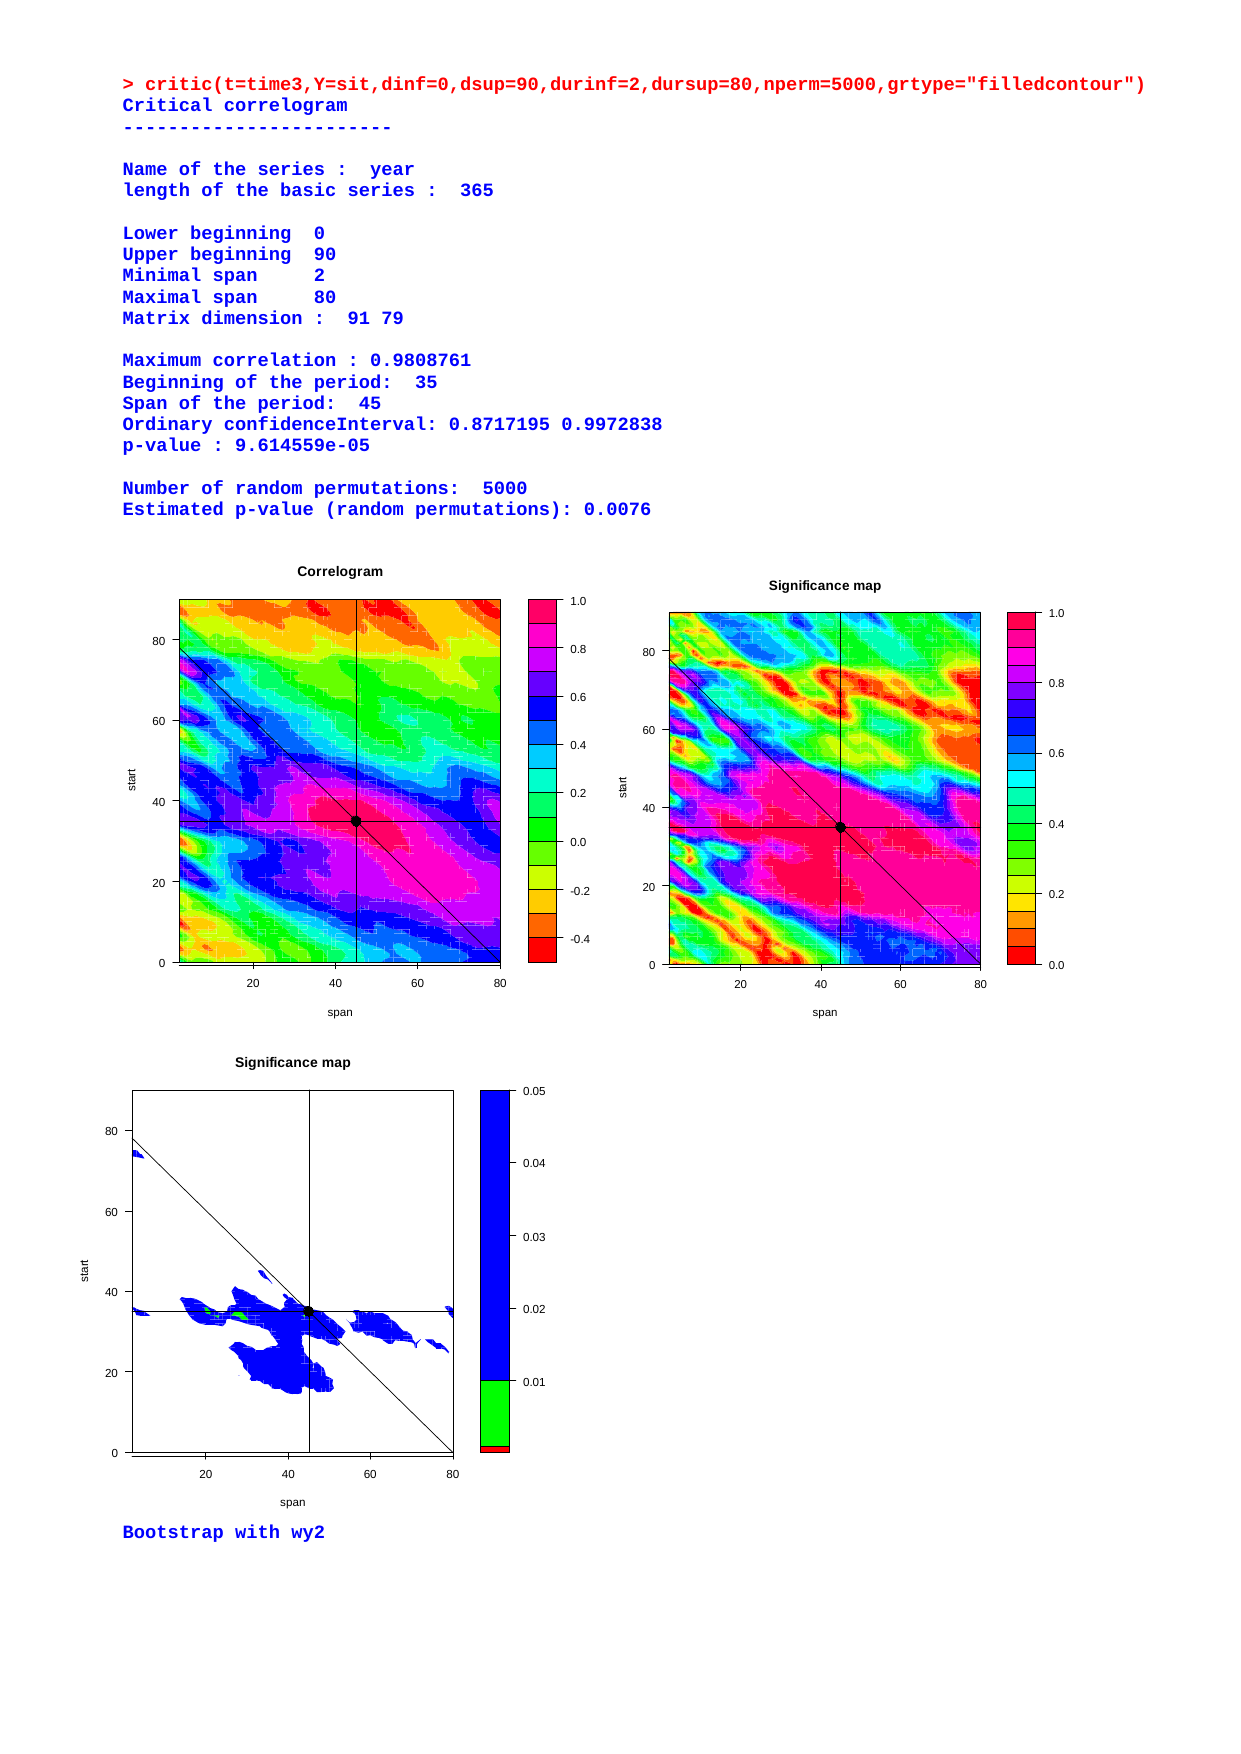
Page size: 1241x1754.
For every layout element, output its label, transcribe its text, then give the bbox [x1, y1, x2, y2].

text Maximal span 80 [75, 287, 1165, 309]
text Minimal span 2 [75, 266, 1165, 287]
text Critical correlogram [75, 96, 1165, 117]
text Bootstrap with wy2 [75, 1523, 1165, 1544]
text Ordinary confidenceInterval: 0.8717195 0.9972838 [75, 415, 1165, 436]
text > critic(t=time3,Y=sit,dinf=0,dsup=90,durinf=2,dursup=80,nperm=5000,grtype="filledcontour") [75, 75, 1165, 96]
text length of the basic series : 365 [75, 181, 1165, 202]
text ------------------------ [75, 117, 1165, 139]
picture [670, 793, 680, 799]
picture [722, 885, 729, 891]
text Maximum correlation : 0.9808761 [75, 351, 1165, 372]
text Span of the period: 45 [75, 394, 1165, 415]
text Matrix dimension : 91 79 [75, 309, 1165, 330]
text Estimated p-value (random permutations): 0.0076 [75, 500, 1165, 521]
text Number of random permutations: 5000 [75, 479, 1165, 500]
text Lower beginning 0 [75, 224, 1165, 245]
text Name of the series : year [75, 160, 1165, 181]
text Beginning of the period: 35 [75, 372, 1165, 394]
text Upper beginning 90 [75, 245, 1165, 266]
text p-value : 9.614559e-05 [75, 436, 1165, 457]
